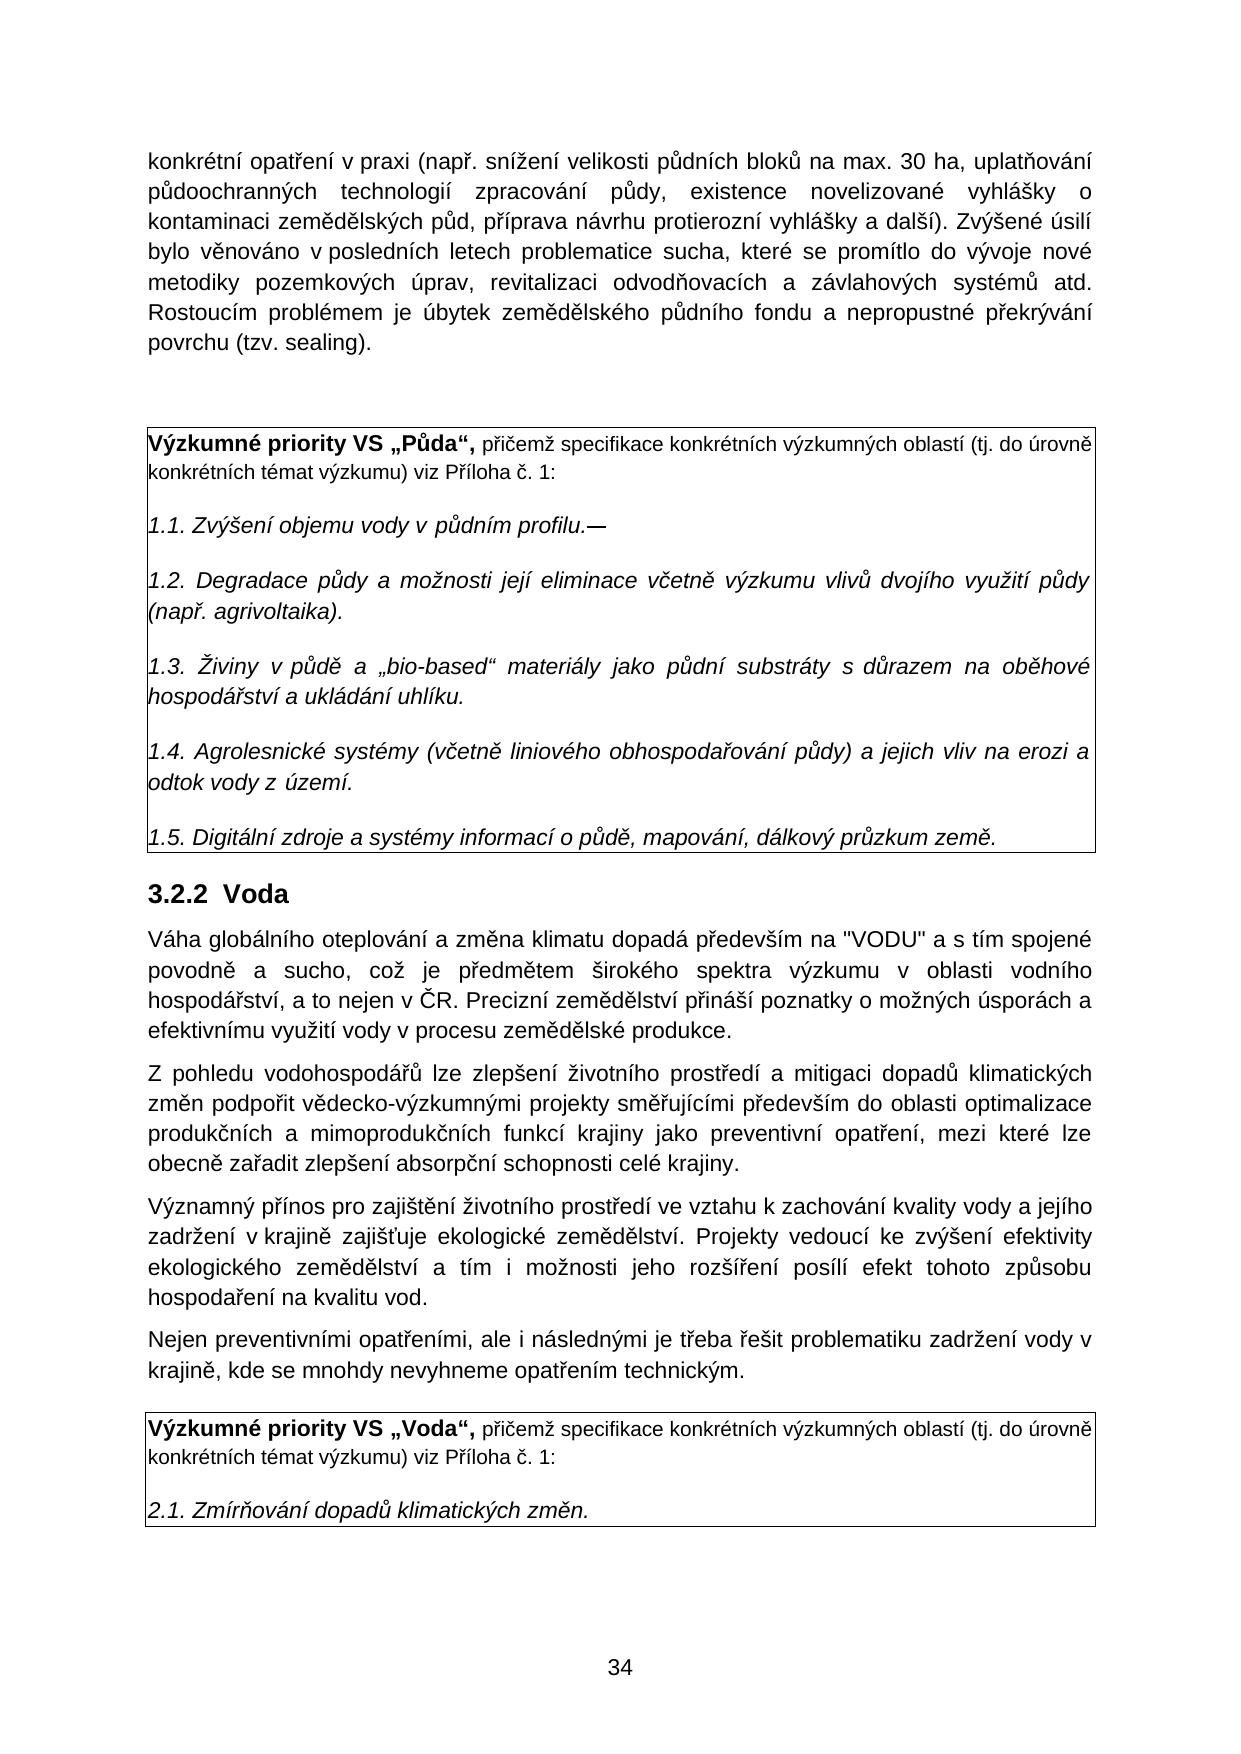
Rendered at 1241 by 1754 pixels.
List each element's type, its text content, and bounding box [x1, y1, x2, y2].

text Významný přínos pro zajištění životního prostředí ve vztahu k zachování kvality vody a jejího zadržení v krajině zajišťuje ekologické zemědělství. Projekty vedoucí ke zvýšení efektivity ekologického zemědělství a tím i možnosti jeho rozšíření posílí efekt tohoto způsobu hospodaření na kvalitu vod. [148, 1193, 1093, 1310]
text Výzkumné priority VS „Půda“, přičemž specifikace konkrétních výzkumných oblastí (tj. do úrovně konkrétních témat výzkumu) viz Příloha č. 1: [148, 428, 1095, 484]
text 1.2. Degradace půdy a možnosti její eliminace včetně výzkumu vlivů dvojího využití půdy (např. agrivoltaika). [148, 564, 1095, 624]
subtitle Voda [148, 878, 1093, 909]
text Z pohledu vodohospodářů lze zlepšení životního prostředí a mitigaci dopadů klimatických změn podpořit vědecko-výzkumnými projekty směřujícími především do oblasti optimalizace produkčních a mimoprodukčních funkcí krajiny jako preventivní opatření, mezi které lze obecně zařadit zlepšení absorpční schopnosti celé krajiny. [148, 1060, 1093, 1177]
text 1.3. Živiny v půdě a „bio-based“ materiály jako půdní substráty s důrazem na oběhové hospodářství a ukládání uhlíku. [148, 650, 1095, 709]
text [148, 148, 1093, 355]
text 1.4. Agrolesnické systémy (včetně liniového obhospodařování půdy) a jejich vliv na erozi a odtok vody z území. [148, 735, 1095, 795]
text 1.1. Zvýšení objemu vody v půdním profilu. [148, 509, 1095, 539]
text 2.1. Zmírňování dopadů klimatických změn. [146, 1494, 1095, 1526]
text Výzkumné priority VS „Voda“, přičemž specifikace konkrétních výzkumných oblastí (tj. do úrovně konkrétních témat výzkumu) viz Příloha č. 1: [146, 1413, 1095, 1469]
text 1.5. Digitální zdroje a systémy informací o půdě, mapování, dálkový průzkum země. [148, 821, 1095, 852]
text Nejen preventivními opatřeními, ale i následnými je třeba řešit problematiku zadržení vody v krajině, kde se mnohdy nevyhneme opatřením technickým. [148, 1326, 1093, 1383]
text Váha globálního oteplování a změna klimatu dopadá především na "VODU" a s tím spojené povodně a sucho, což je předmětem širokého spektra výzkumu v oblasti vodního hospodářství, a to nejen v ČR. Precizní zemědělství přináší poznatky o možných úsporách a efektivnímu využití vody v procesu zemědělské produkce. [148, 926, 1093, 1043]
